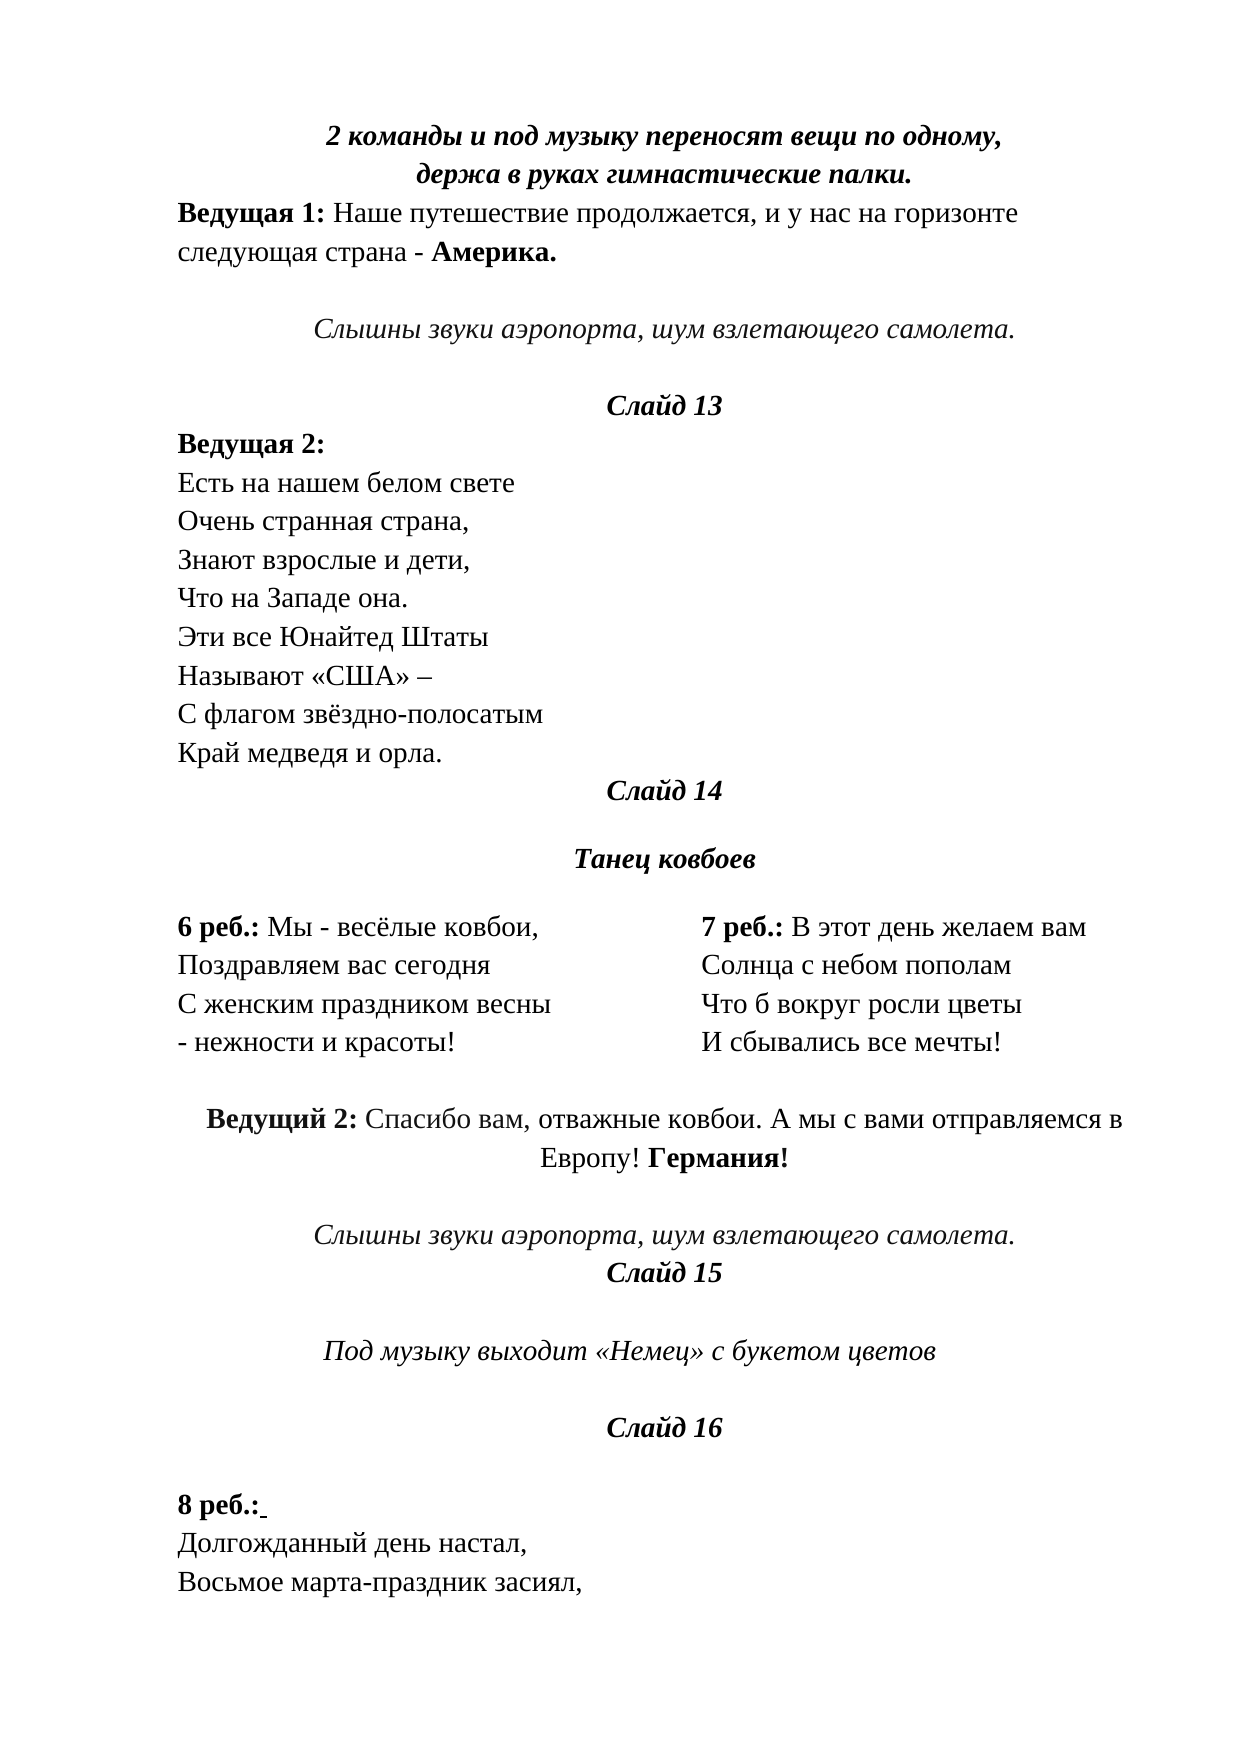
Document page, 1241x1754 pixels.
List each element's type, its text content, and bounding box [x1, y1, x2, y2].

text Ведущая 1: Наше путешествие продолжается, и у нас на горизонте следующая страна - Америка. [177, 195, 1152, 267]
text Слайд 13 [177, 388, 1152, 421]
text Слайд 14 [177, 773, 1152, 807]
text Солнца с небом пополам [701, 947, 1152, 981]
text Ведущая 2: [177, 426, 1152, 460]
text Ведущий 2: Спасибо вам, отважные ковбои. А мы с вами отправляемся в Европу! Германия! [177, 1101, 1152, 1173]
text Знают взрослые и дети, [177, 542, 1152, 576]
text Слайд 15 [177, 1256, 1152, 1289]
text Слышны звуки аэропорта, шум взлетающего самолета. [177, 311, 1152, 344]
text 7 реб.: В этот день желаем вам [701, 909, 1152, 942]
text Очень странная страна, [177, 503, 1152, 537]
text Называют «США» – [177, 658, 1152, 691]
text Есть на нашем белом свете [177, 465, 1152, 498]
text Слайд 16 [177, 1410, 1152, 1443]
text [177, 1525, 1152, 1597]
text 6 реб.: Мы - весёлые ковбои, [177, 909, 627, 942]
text С женским праздником весны [177, 986, 627, 1019]
text 2 команды и под музыку переносят вещи по одному, [177, 118, 1152, 152]
text Слышны звуки аэропорта, шум взлетающего самолета. [177, 1217, 1152, 1251]
text Под музыку выходит «Немец» с букетом цветов [177, 1333, 1152, 1366]
text С флагом звёздно-полосатым [177, 696, 1152, 730]
text Что б вокруг росли цветы [701, 986, 1152, 1019]
text Эти все Юнайтед Штаты [177, 619, 1152, 653]
text - нежности и красоты! [177, 1024, 627, 1058]
text Поздравляем вас сегодня [177, 947, 627, 981]
text Танец ковбоев [177, 841, 1152, 874]
text И сбывались все мечты! [701, 1024, 1152, 1058]
text Что на Западе она. [177, 581, 1152, 614]
text 8 реб.: [177, 1487, 1152, 1520]
text Край медведя и орла. [177, 735, 1152, 768]
text держа в руках гимнастические палки. [177, 157, 1152, 190]
